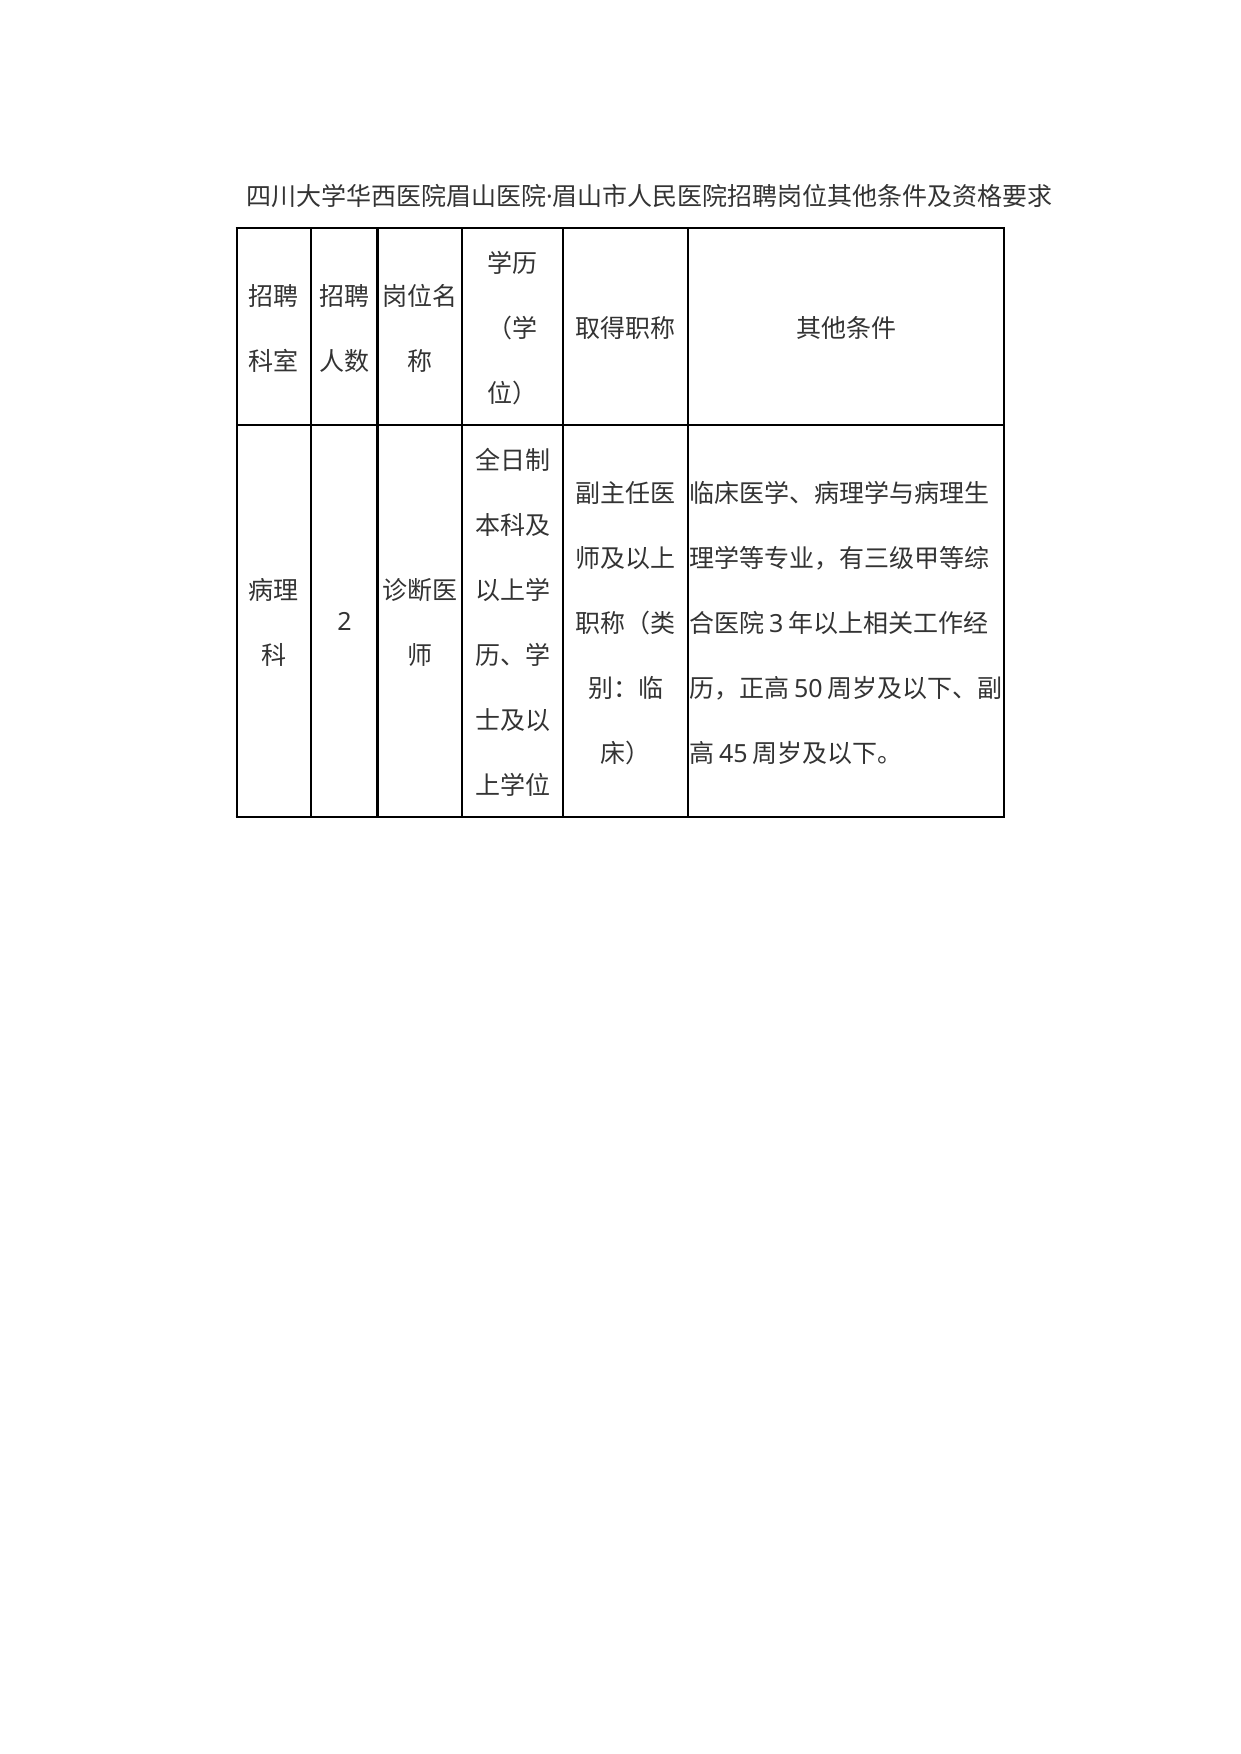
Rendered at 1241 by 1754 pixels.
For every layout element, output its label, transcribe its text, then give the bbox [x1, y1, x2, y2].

table_header 其他条件 [689, 229, 1003, 424]
table_cell 病理科 [238, 426, 310, 816]
table_cell 诊断医师 [379, 426, 461, 816]
text 四川大学华西医院眉山医院·眉山市人民医院招聘岗位其他条件及资格要求 [187, 162, 1053, 227]
table_cell 2 [312, 426, 376, 816]
table_header 岗位名称 [379, 229, 461, 424]
table_cell 副主任医师及以上职称（类别：临床） [564, 426, 687, 816]
table_header 取得职称 [564, 229, 687, 424]
table_cell 全日制本科及以上学历、学士及以上学位 [463, 426, 562, 816]
table_header 招聘人数 [312, 229, 376, 424]
table_cell 临床医学、病理学与病理生理学等专业，有三级甲等综合医院3年以上相关工作经历，正高50周岁及以下、副高45周岁及以下。 [689, 426, 1003, 816]
table_header 招聘科室 [238, 229, 310, 424]
table_header 学历（学位） [463, 229, 562, 424]
